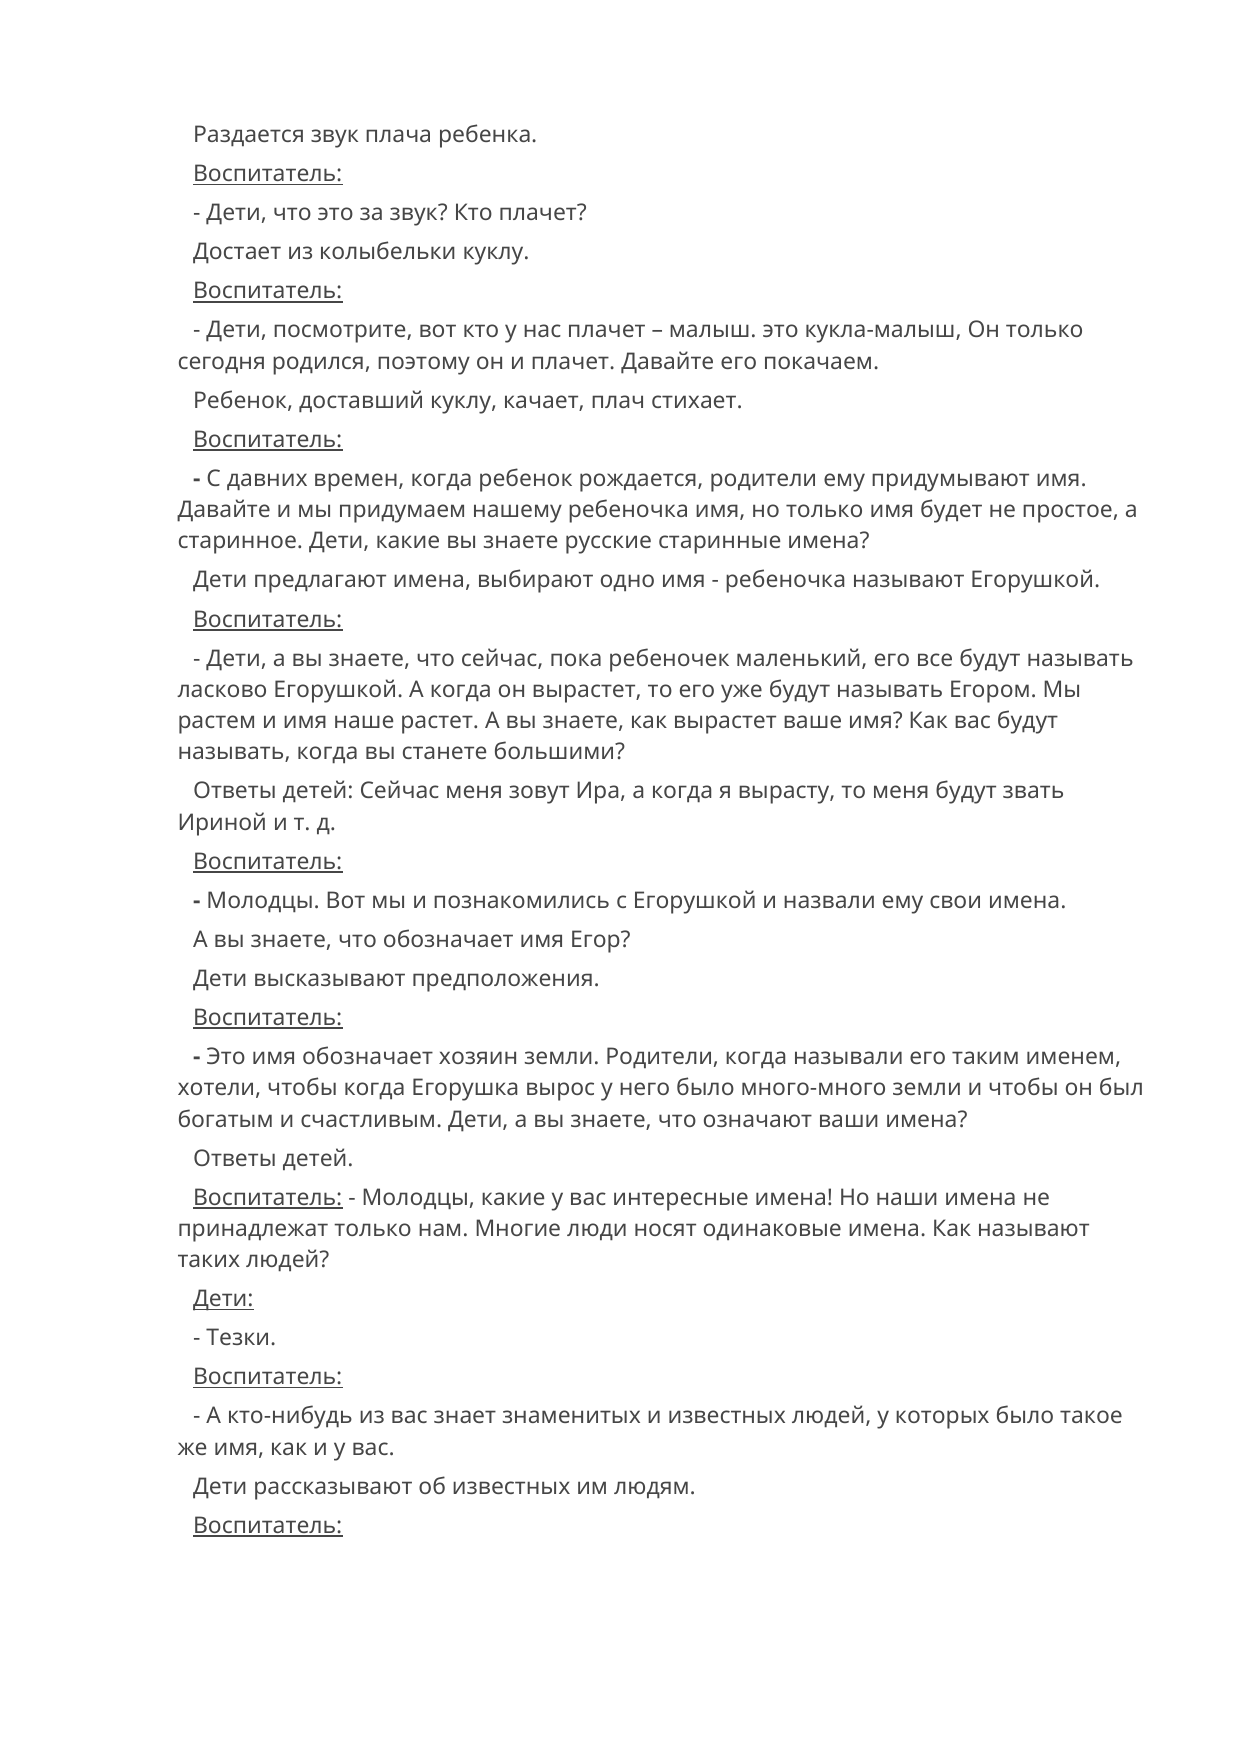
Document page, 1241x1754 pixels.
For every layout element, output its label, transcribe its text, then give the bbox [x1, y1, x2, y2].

text Достает из колыбельки куклу. [177, 235, 1152, 267]
text Воспитатель: - Молодцы, какие у вас интересные имена! Но наши имена не принадлежат только нам. Многие люди носят одинаковые имена. Как называют таких людей? [177, 1181, 1152, 1274]
text Воспитатель: [177, 423, 1152, 454]
text Ребенок, доставший куклу, качает, плач стихает. [177, 384, 1152, 415]
text Воспитатель: [177, 1001, 1152, 1032]
text - Дети, что это за звук? Кто плачет? [177, 196, 1152, 227]
text Воспитатель: [177, 1509, 1152, 1540]
text - А кто-нибудь из вас знает знаменитых и известных людей, у которых было такое же имя, как и у вас. [177, 1399, 1152, 1462]
text Воспитатель: [177, 274, 1152, 306]
text А вы знаете, что обозначает имя Егор? [177, 923, 1152, 954]
text Воспитатель: [177, 602, 1152, 634]
text Воспитатель: [177, 1360, 1152, 1392]
text - Дети, посмотрите, вот кто у нас плачет – малыш. это кукла-малыш, Он только сегодня родился, поэтому он и плачет. Давайте его покачаем. [177, 313, 1152, 376]
text - С давних времен, когда ребенок рождается, родители ему придумывают имя. Давайте и мы придумаем нашему ребеночка имя, но только имя будет не простое, а старинное. Дети, какие вы знаете русские старинные имена? [177, 462, 1152, 556]
text Дети рассказывают об известных им людям. [177, 1470, 1152, 1501]
text Дети высказывают предположения. [177, 962, 1152, 993]
text - Дети, а вы знаете, что сейчас, пока ребеночек маленький, его все будут называть ласково Егорушкой. А когда он вырастет, то его уже будут называть Егором. Мы растем и имя наше растет. А вы знаете, как вырастет ваше имя? Как вас будут называть, когда вы станете большими? [177, 642, 1152, 767]
text Воспитатель: [177, 845, 1152, 876]
text - Молодцы. Вот мы и познакомились с Егорушкой и назвали ему свои имена. [177, 884, 1152, 915]
text Ответы детей. [177, 1142, 1152, 1173]
text Дети: [177, 1282, 1152, 1313]
text Дети предлагают имена, выбирают одно имя - ребеночка называют Егорушкой. [177, 563, 1152, 595]
text - Это имя обозначает хозяин земли. Родители, когда называли его таким именем, хотели, чтобы когда Егорушка вырос у него было много-много земли и чтобы он был богатым и счастливым. Дети, а вы знаете, что означают ваши имена? [177, 1040, 1152, 1134]
text Воспитатель: [177, 157, 1152, 188]
text - Тезки. [177, 1321, 1152, 1352]
text Ответы детей: Сейчас меня зовут Ира, а когда я вырасту, то меня будут звать Ириной и т. д. [177, 774, 1152, 837]
text Раздается звук плача ребенка. [177, 118, 1152, 149]
